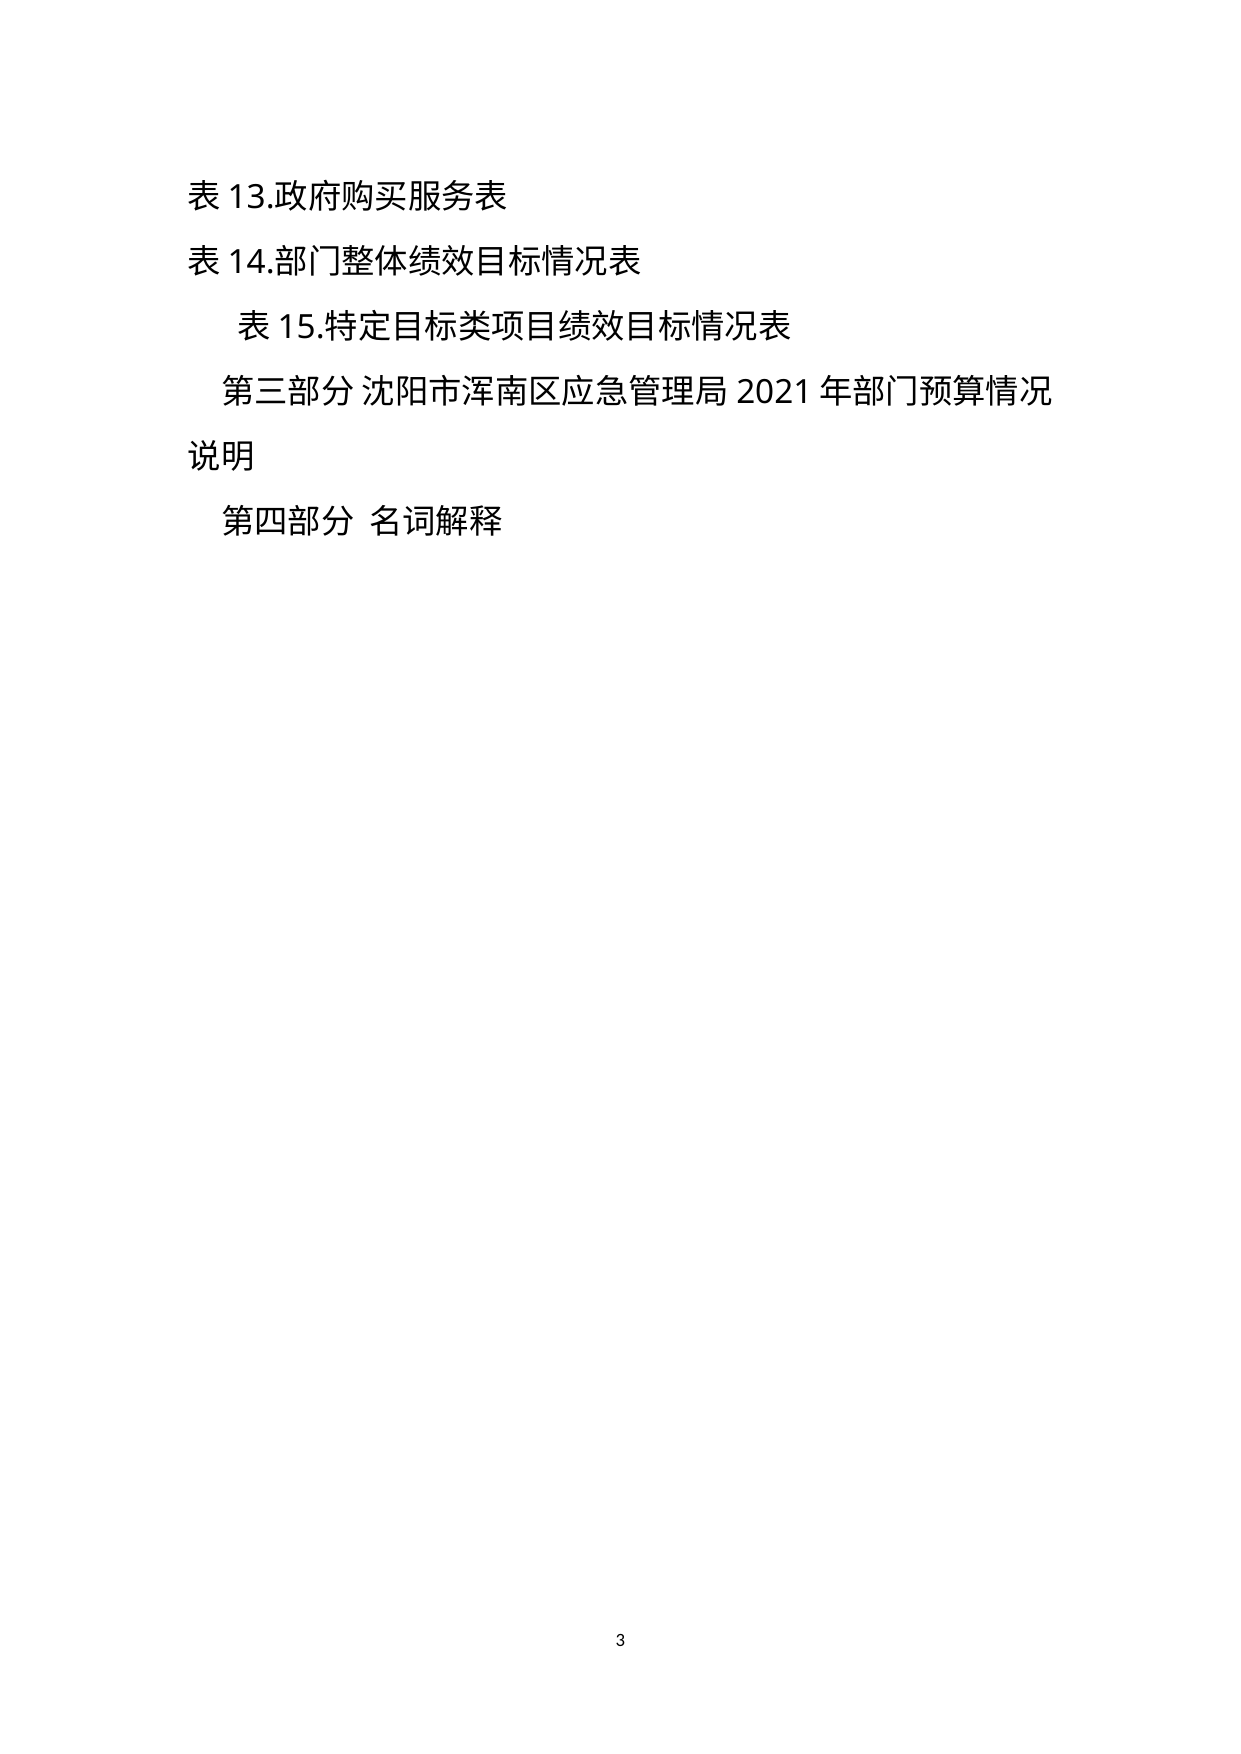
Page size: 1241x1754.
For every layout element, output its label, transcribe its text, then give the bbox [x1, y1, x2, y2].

text 第三部分 沈阳市浑南区应急管理局2021年部门预算情况说明 [187, 357, 1053, 487]
text 表13.政府购买服务表 [187, 162, 1053, 227]
text 第四部分 名词解释 [187, 487, 1053, 552]
text 表14.部门整体绩效目标情况表 [187, 227, 1053, 292]
text 表15.特定目标类项目绩效目标情况表 [187, 292, 1053, 357]
